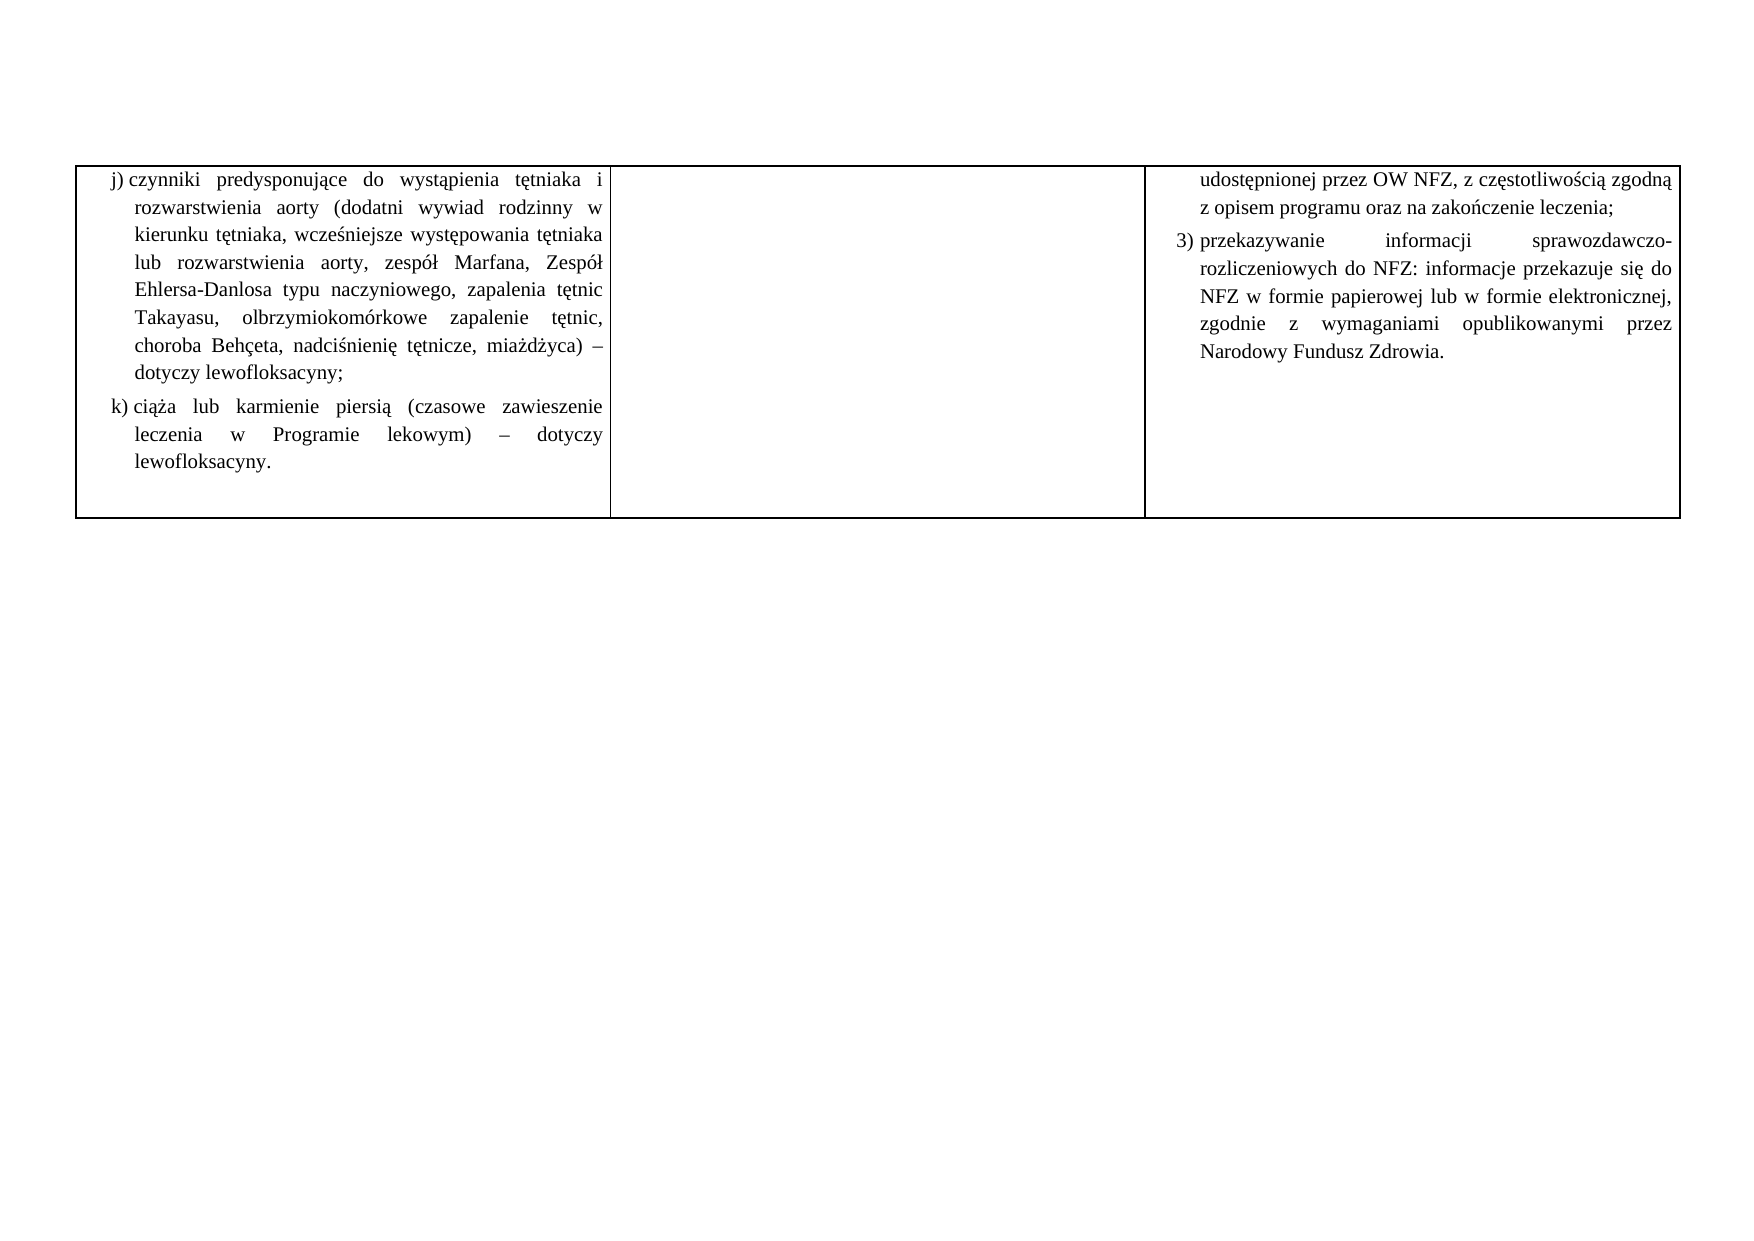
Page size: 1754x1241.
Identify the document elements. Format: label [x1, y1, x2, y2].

table_cell [1146, 167, 1679, 517]
table_cell [77, 167, 610, 517]
table_cell [611, 167, 1144, 517]
